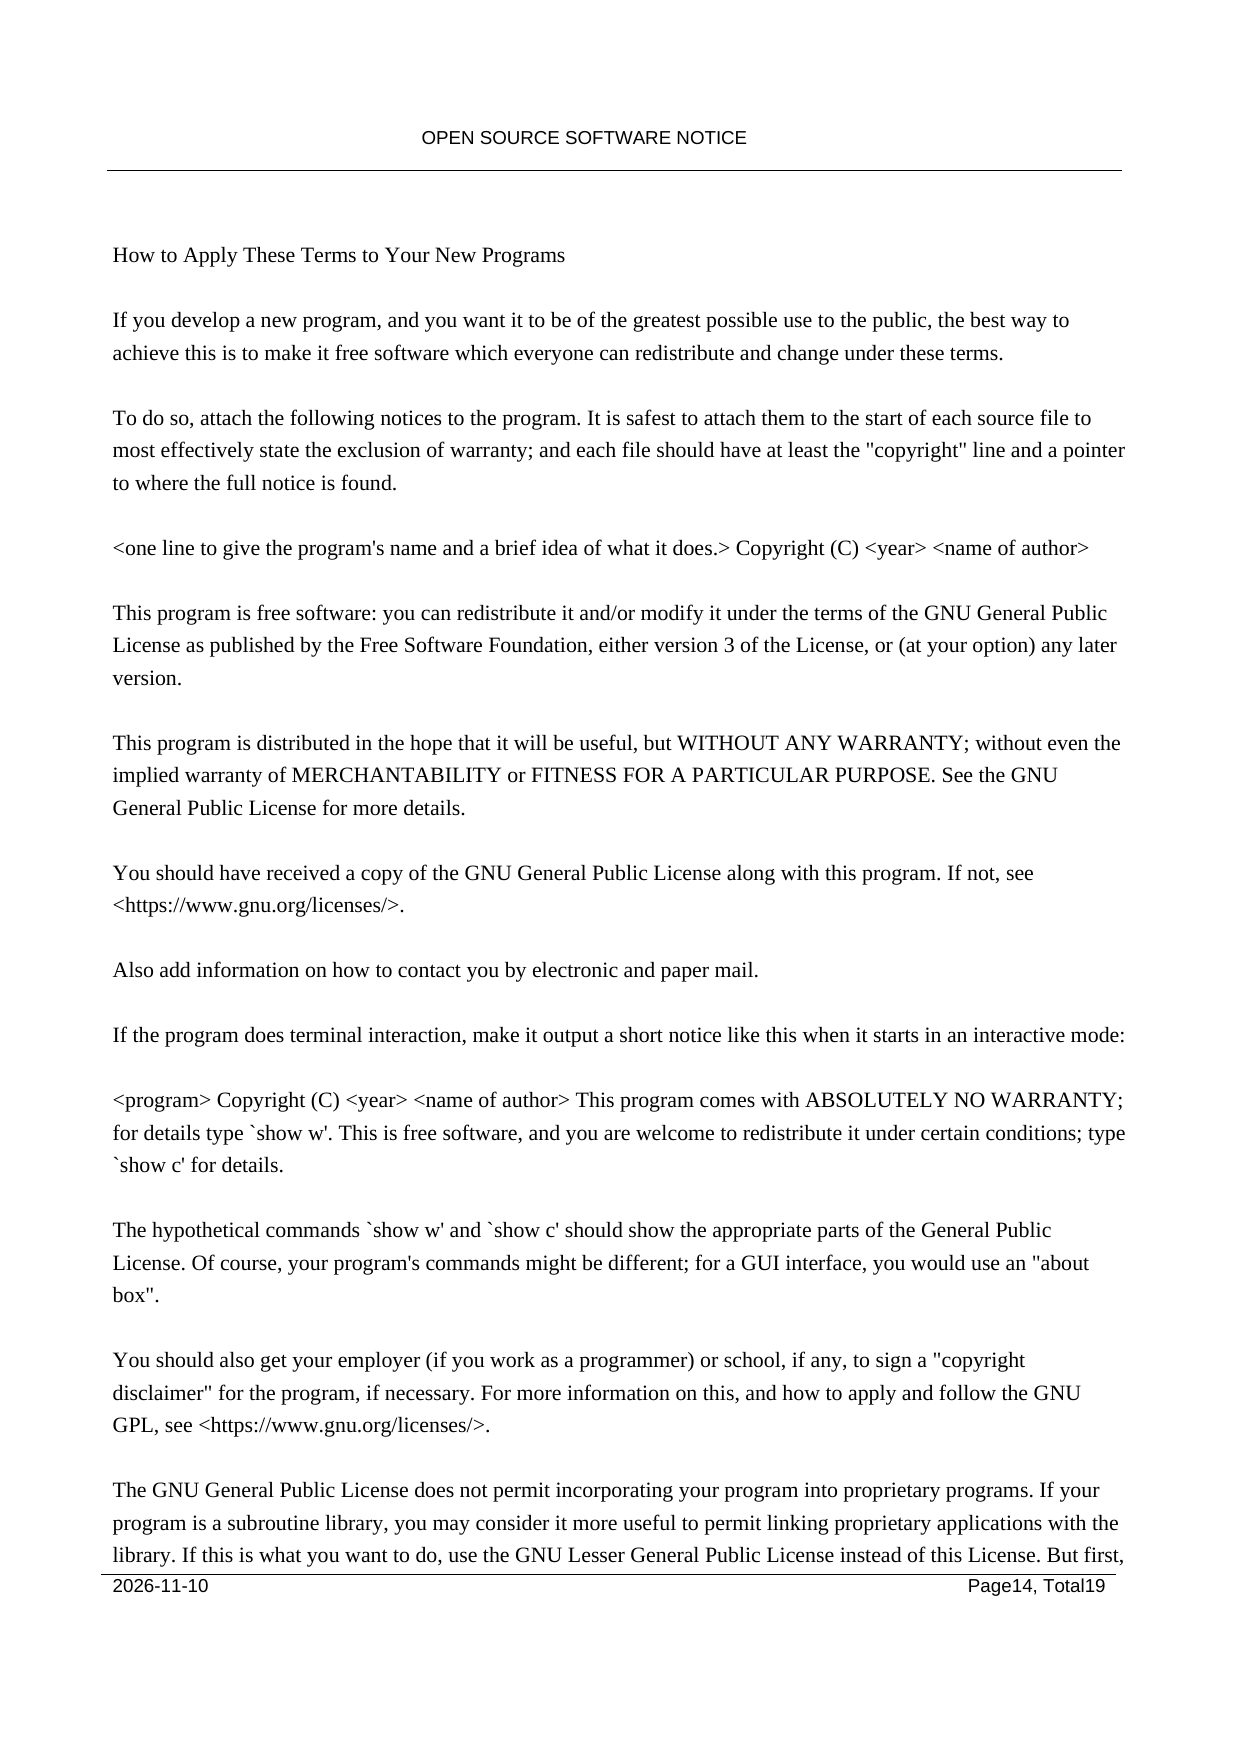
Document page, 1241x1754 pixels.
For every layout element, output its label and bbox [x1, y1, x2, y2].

text [112, 206, 1128, 1571]
